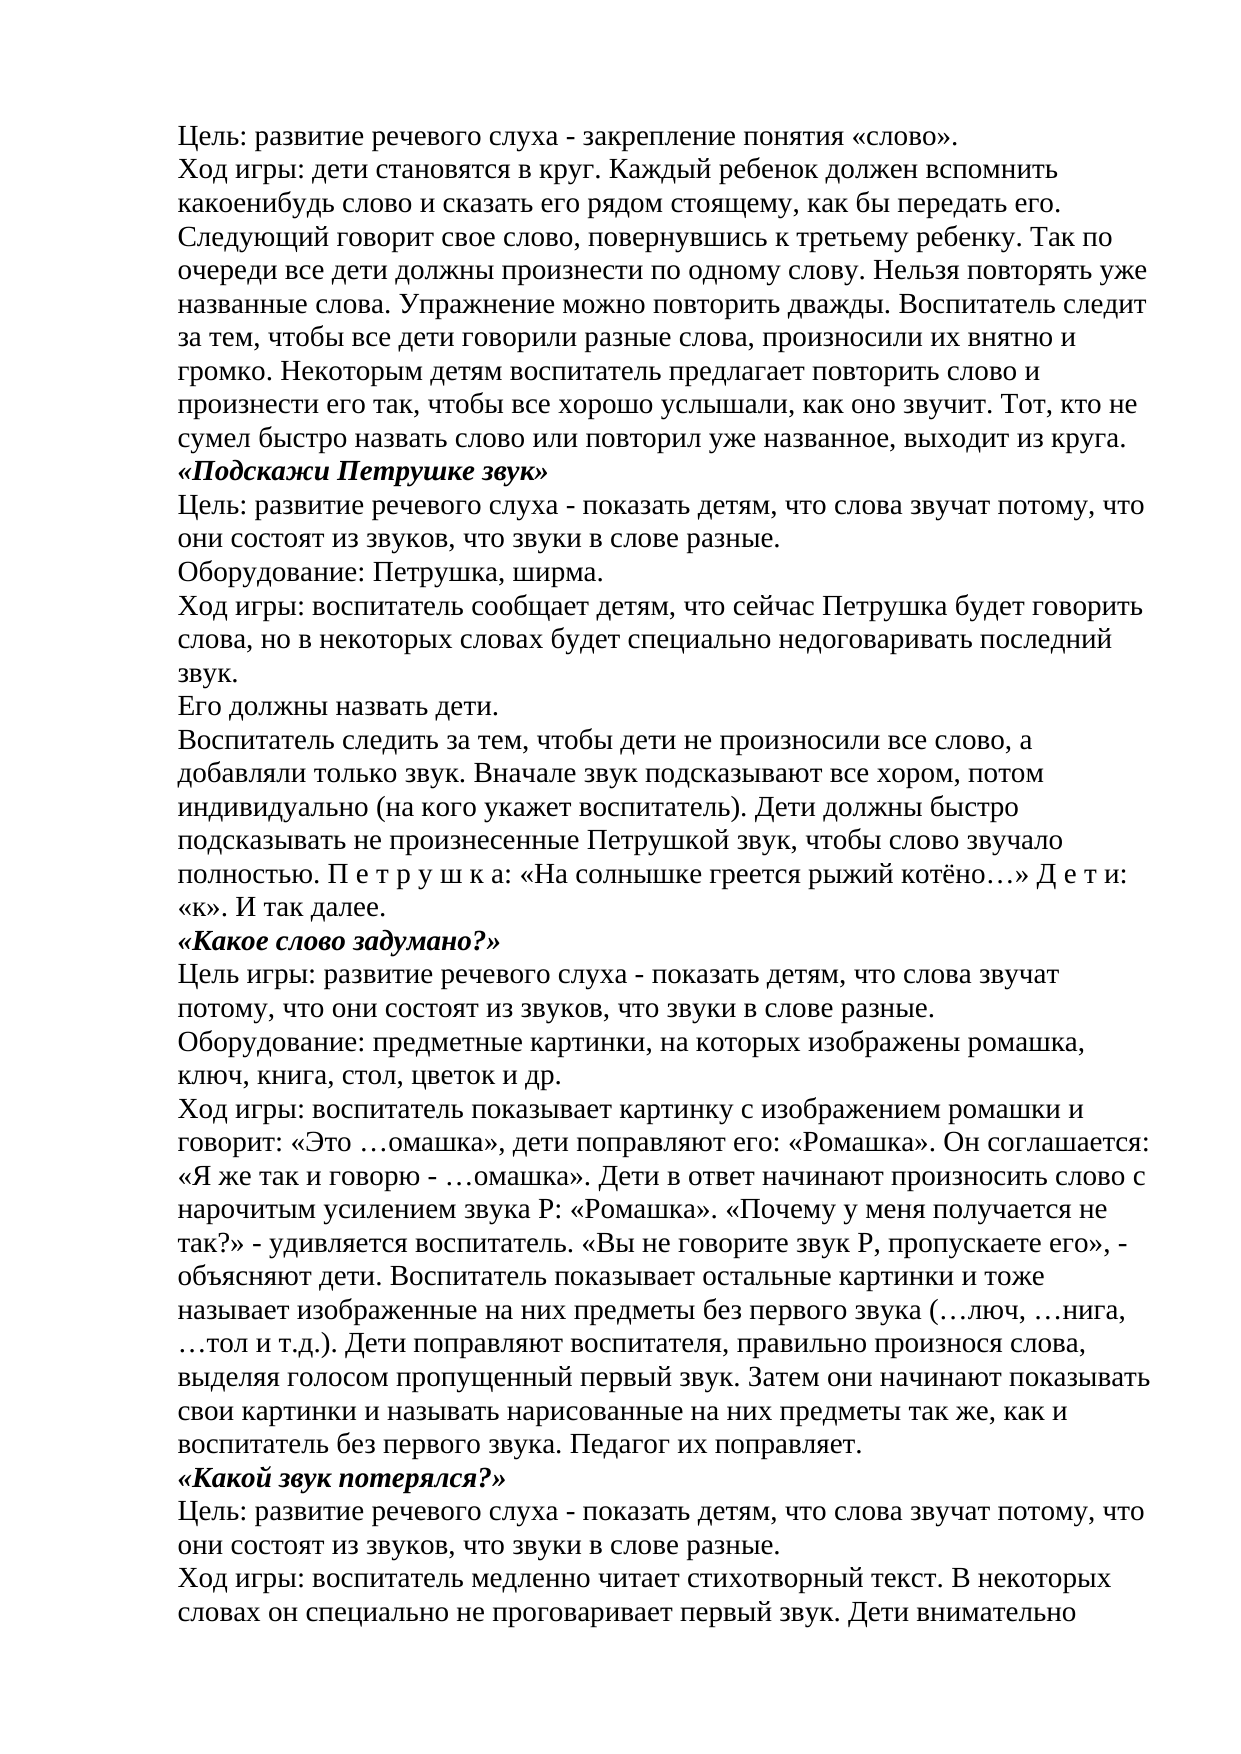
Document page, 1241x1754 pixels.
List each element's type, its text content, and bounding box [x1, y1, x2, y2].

text Цель: развитие речевого слуха - показать детям, что слова звучат потому, что они состоят из звуков, что звуки в слове разные. [177, 1493, 1152, 1560]
text «Какой звук потерялся?» [177, 1460, 1152, 1493]
text Ход игры: воспитатель показывает картинку с изображением ромашки и говорит: «Это …омашка», дети поправляют его: «Ромашка». Он соглашается: «Я же так и говорю - …омашка». Дети в ответ начинают произносить слово с нарочитым усилением звука Р: «Ромашка». «Почему у меня получается не так?» - удивляется воспитатель. «Вы не говорите звук Р, пропускаете его», - объясняют дети. Воспитатель показывает остальные картинки и тоже называет изображенные на них предметы без первого звука (…люч, …нига, …тол и т.д.). Дети поправляют воспитателя, правильно произнося слова, выделяя голосом пропущенный первый звук. Затем они начинают показывать свои картинки и называть нарисованные на них предметы так же, как и воспитатель без первого звука. Педагог их поправляет. [177, 1091, 1152, 1460]
text Ход игры: дети становятся в круг. Каждый ребенок должен вспомнить какоенибудь слово и сказать его рядом стоящему, как бы передать его. Следующий говорит свое слово, повернувшись к третьему ребенку. Так по очереди все дети должны произнести по одному слову. Нельзя повторять уже названные слова. Упражнение можно повторить дважды. Воспитатель следит за тем, чтобы все дети говорили разные слова, произносили их внятно и громко. Некоторым детям воспитатель предлагает повторить слово и произнести его так, чтобы все хорошо услышали, как оно звучит. Тот, кто не сумел быстро назвать слово или повторил уже названное, выходит из круга. [177, 152, 1152, 453]
text Оборудование: предметные картинки, на которых изображены ромашка, ключ, книга, стол, цветок и др. [177, 1024, 1152, 1091]
text Цель игры: развитие речевого слуха - показать детям, что слова звучат потому, что они состоят из звуков, что звуки в слове разные. [177, 957, 1152, 1024]
text «Какое слово задумано?» [177, 923, 1152, 957]
text Цель: развитие речевого слуха - закрепление понятия «слово». [177, 118, 1152, 152]
text Ход игры: воспитатель сообщает детям, что сейчас Петрушка будет говорить слова, но в некоторых словах будет специально недоговаривать последний звук. [177, 588, 1152, 688]
text Воспитатель следить за тем, чтобы дети не произносили все слово, а добавляли только звук. Вначале звук подсказывают все хором, потом индивидуально (на кого укажет воспитатель). Дети должны быстро подсказывать не произнесенные Петрушкой звук, чтобы слово звучало полностью. П е т р у ш к а: «На солнышке греется рыжий котёно…» Д е т и: «к». И так далее. [177, 722, 1152, 923]
text «Подскажи Петрушке звук» [177, 453, 1152, 487]
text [177, 1560, 1152, 1627]
text Его должны назвать дети. [177, 688, 1152, 722]
text Цель: развитие речевого слуха - показать детям, что слова звучат потому, что они состоят из звуков, что звуки в слове разные. [177, 487, 1152, 554]
text Оборудование: Петрушка, ширма. [177, 554, 1152, 588]
